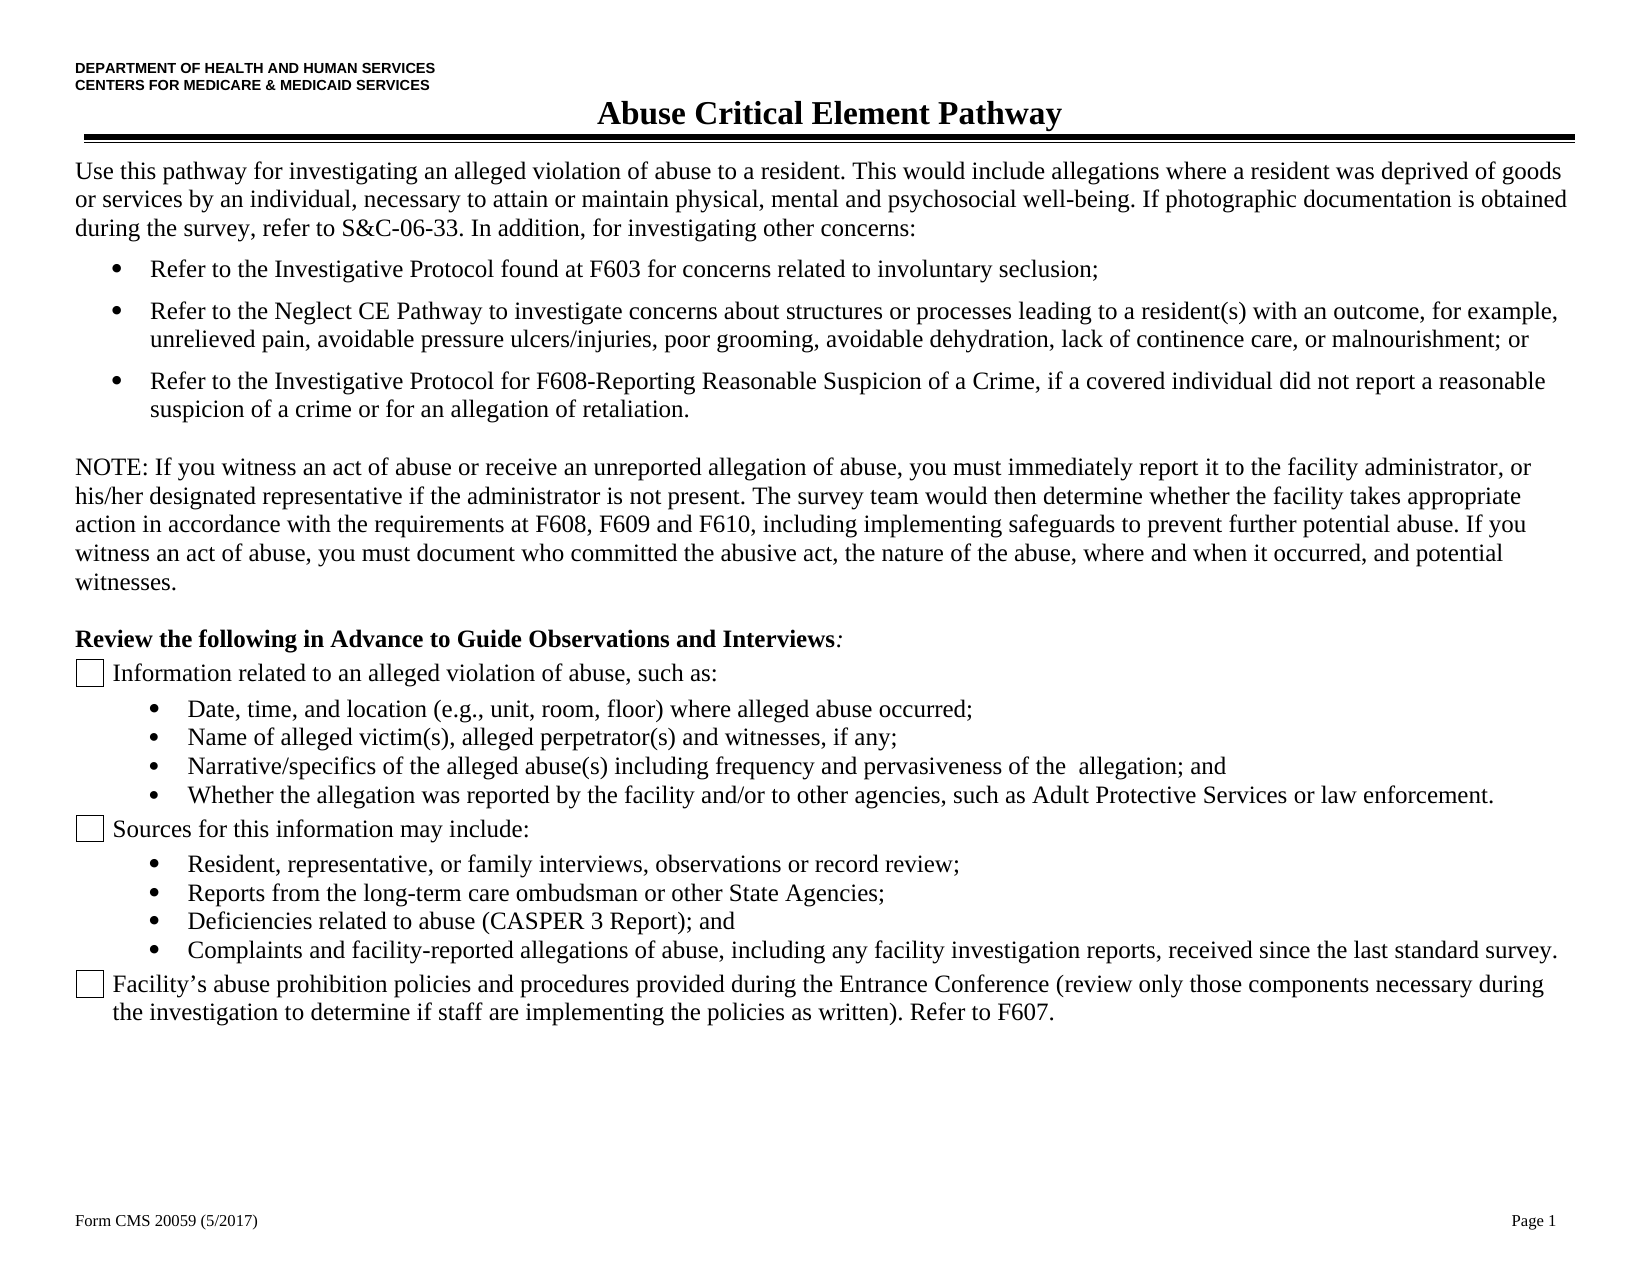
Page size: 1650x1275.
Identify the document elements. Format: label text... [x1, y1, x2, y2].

list Refer to the Neglect CE Pathway to investigate concerns about structures or processes leading to a resident(s) with an outcome, for example, unrelieved pain, avoidable pressure ulcers/injuries, poor grooming, avoidable dehydration, lack of continence care, or malnourishment; or [112, 296, 1575, 353]
list Whether the allegation was reported by the facility and/or to other agencies, such as Adult Protective Services or law enforcement. [150, 780, 1575, 809]
list Resident, representative, or family interviews, observations or record review; [150, 849, 1575, 878]
list Reports from the long-term care ombudsman or other State Agencies; [150, 878, 1575, 906]
list Refer to the Investigative Protocol found at F603 for concerns related to involuntary seclusion; [112, 254, 1575, 283]
text Facility’s abuse prohibition policies and procedures provided during the Entrance Conference (review only those components necessary during the investigation to determine if staff are implementing the policies as written). Refer to F607. [75, 970, 1575, 1026]
text Sources for this information may include: [75, 815, 1575, 843]
list Refer to the Investigative Protocol for F608-Reporting Reasonable Suspicion of a Crime, if a covered individual did not report a reasonable suspicion of a crime or for an allegation of retaliation. [112, 366, 1575, 423]
list Narrative/specifics of the alleged abuse(s) including frequency and pervasiveness of the allegation; and [150, 751, 1575, 780]
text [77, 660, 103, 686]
list Deficiencies related to abuse (CASPER 3 Report); and [150, 906, 1575, 935]
list Name of alleged victim(s), alleged perpetrator(s) and witnesses, if any; [150, 722, 1575, 751]
list Complaints and facility-reported allegations of abuse, including any facility investigation reports, received since the last standard survey. [150, 935, 1575, 964]
text Information related to an alleged violation of abuse, such as: [104, 659, 1575, 687]
list Date, time, and location (e.g., unit, room, floor) where alleged abuse occurred; [150, 694, 1575, 722]
text Review the following in Advance to Guide Observations and Interviews: [75, 624, 1575, 653]
text Use this pathway for investigating an alleged violation of abuse to a resident. This would include allegations where a resident was deprived of goods or services by an individual, necessary to attain or maintain physical, mental and psychosocial well-being. If photographic documentation is obtained during the survey, refer to S&C-06-33. In addition, for investigating other concerns: [75, 156, 1575, 242]
text NOTE: If you witness an act of abuse or receive an unreported allegation of abuse, you must immediately report it to the facility administrator, or his/her designated representative if the administrator is not present. The survey team would then determine whether the facility takes appropriate action in accordance with the requirements at F608, F609 and F610, including implementing safeguards to prevent further potential abuse. If you witness an act of abuse, you must document who committed the abusive act, the nature of the abuse, where and when it occurred, and potential witnesses. [75, 452, 1575, 596]
